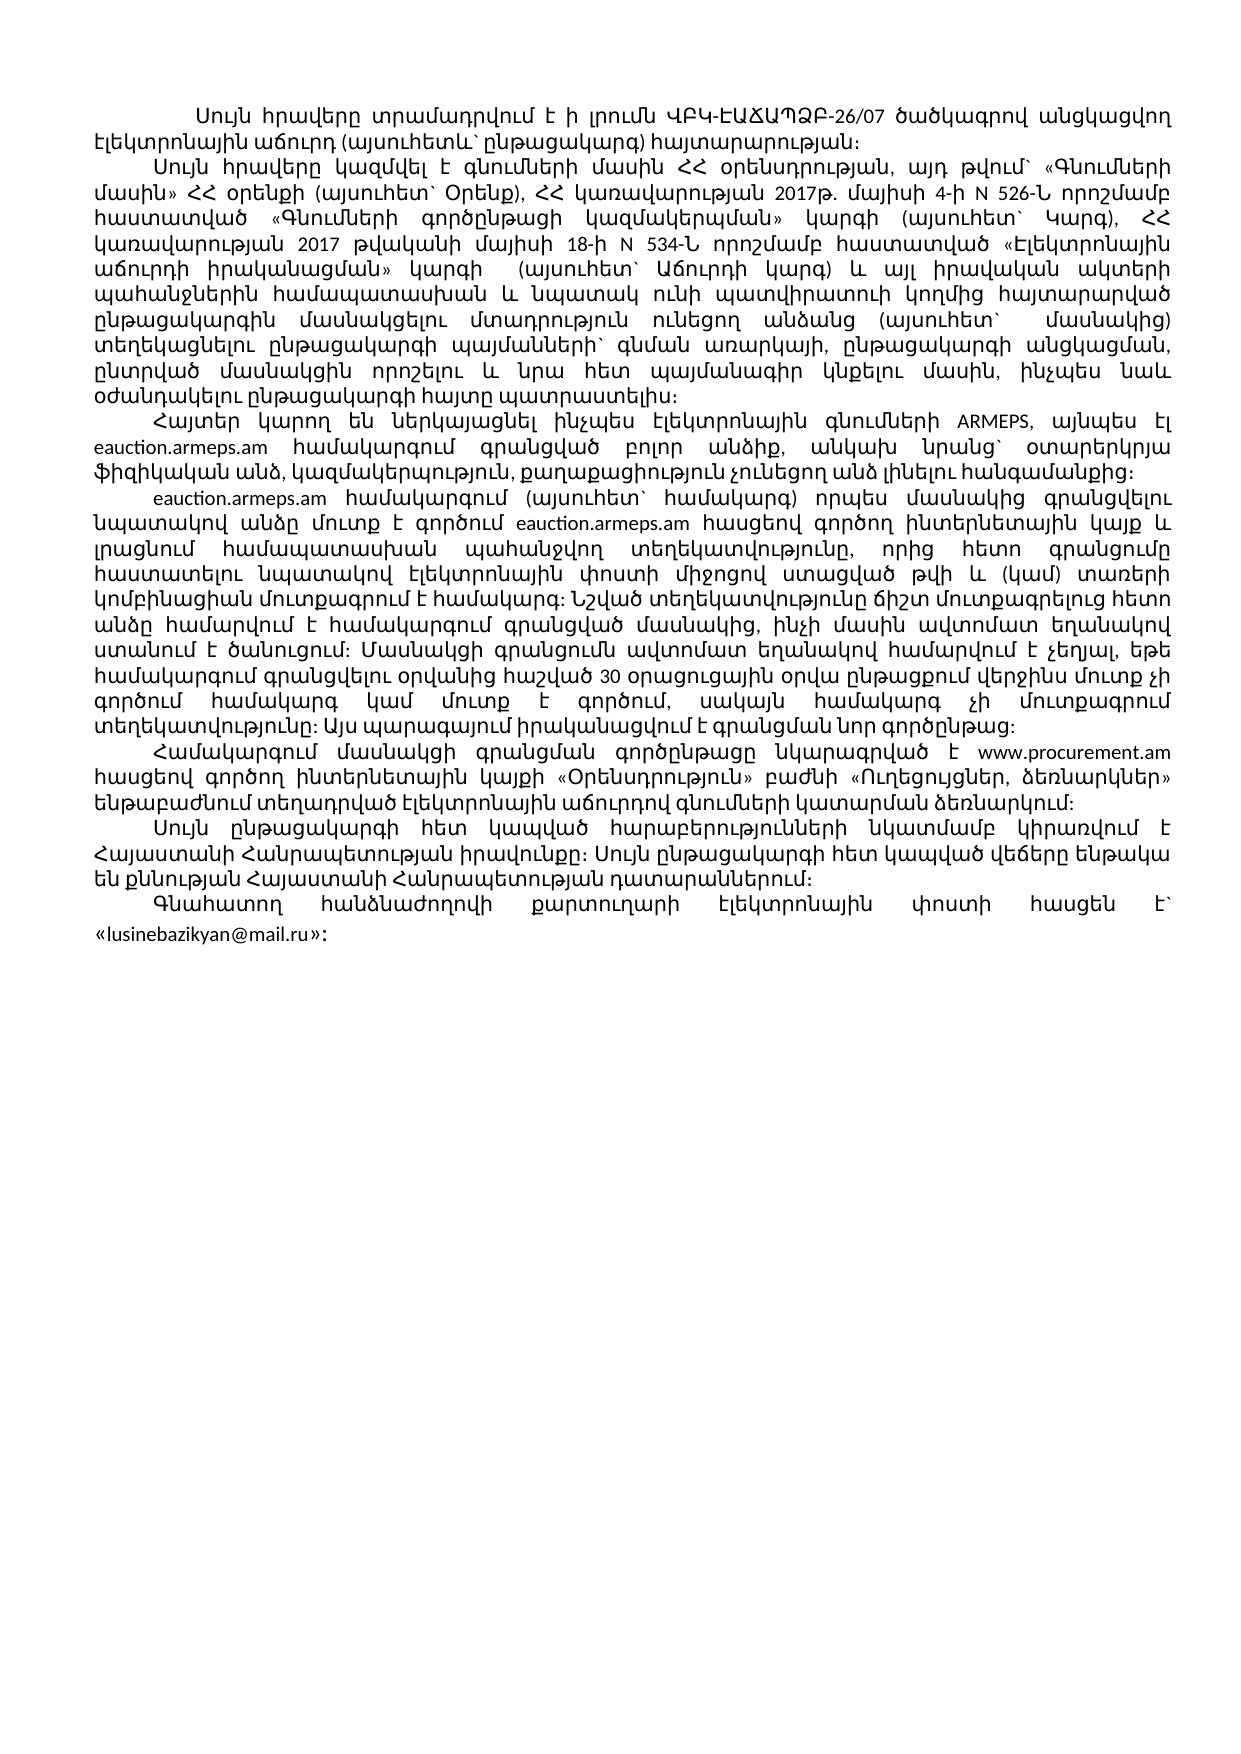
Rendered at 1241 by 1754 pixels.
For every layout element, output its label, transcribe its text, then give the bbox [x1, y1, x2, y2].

text Գնահատող հանձնաժողովի քարտուղարի էլեկտրոնային փոստի հասցեն է` «lusinebazikyan@mail.ru»: [94, 892, 1171, 948]
text Համակարգում մասնակցի գրանցման գործընթացը նկարագրված է www.procurement.am հասցեով գործող ինտերնետային կայքի «Օրենսդրություն» բաժնի «Ուղեցույցներ, ձեռնարկներ» ենթաբաժնում տեղադրված էլեկտրոնային աճուրդով գնումների կատարման ձեռնարկում: [94, 739, 1171, 815]
text Սույն ընթացակարգի հետ կապված հարաբերությունների նկատմամբ կիրառվում է Հայաստանի Հանրապետության իրավունքը։ Սույն ընթացակարգի հետ կապված վեճերը ենթակա են քննության Հայաստանի Հանրապետության դատարաններում։ [94, 815, 1171, 892]
text Սույն հրավերը կազմվել է գնումների մասին ՀՀ օրենսդրության, այդ թվում` «Գնումների մասին» ՀՀ օրենքի (այսուհետ` Օրենք), ՀՀ կառավարության 2017թ. մայիսի 4-ի N 526-Ն որոշմամբ հաստատված «Գնումների գործընթացի կազմակերպման» կարգի (այսուհետ` Կարգ), ՀՀ կառավարության 2017 թվականի մայիսի 18-ի N 534-Ն որոշմամբ հաստատված «Էլեկտրոնային աճուրդի իրականացման» կարգի (այսուհետ` Աճուրդի կարգ) և այլ իրավական ակտերի պահանջներին համապատասխան և նպատակ ունի պատվիրատուի կողմից հայտարարված ընթացակարգին մասնակցելու մտադրություն ունեցող անձանց (այսուհետ` մասնակից) տեղեկացնելու ընթացակարգի պայմանների` գնման առարկայի, ընթացակարգի անցկացման, ընտրված մասնակցին որոշելու և նրա հետ պայմանագիր կնքելու մասին, ինչպես նաև օժանդակելու ընթացակարգի հայտը պատրաստելիս։ [94, 154, 1171, 409]
text eauction.armeps.am համակարգում (այսուհետ` համակարգ) որպես մասնակից գրանցվելու նպատակով անձը մուտք է գործում eauction.armeps.am հասցեով գործող ինտերնետային կայք և լրացնում համապատասխան պահանջվող տեղեկատվությունը, որից հետո գրանցումը հաստատելու նպատակով էլեկտրոնային փոստի միջոցով ստացված թվի և (կամ) տառերի կոմբինացիան մուտքագրում է համակարգ: Նշված տեղեկատվությունը ճիշտ մուտքագրելուց հետո անձը համարվում է համակարգում գրանցված մասնակից, ինչի մասին ավտոմատ եղանակով ստանում է ծանուցում: Մասնակցի գրանցումն ավտոմատ եղանակով համարվում է չեղյալ, եթե համակարգում գրանցվելու օրվանից հաշված 30 օրացուցային օրվա ընթացքում վերջինս մուտք չի գործում համակարգ կամ մուտք է գործում, սակայն համակարգ չի մուտքագրում տեղեկատվությունը: Այս պարագայում իրականացվում է գրանցման նոր գործընթաց: [94, 485, 1171, 739]
text Սույն հրավերը տրամադրվում է ի լրումն ՎԲԿ-ԷԱՃԱՊՁԲ-26/07 ծածկագրով անցկացվող էլեկտրոնային աճուրդ (այսուհետև` ընթացակարգ) հայտարարության։ [94, 104, 1171, 154]
text Հայտեր կարող են ներկայացնել ինչպես էլեկտրոնային գնումների ARMEPS, այնպես էլ eauction.armeps.am համակարգում գրանցված բոլոր անձիք, անկախ նրանց` օտարերկրյա ֆիզիկական անձ, կազմակերպություն, քաղաքացիություն չունեցող անձ լինելու հանգամանքից։ [94, 409, 1171, 485]
